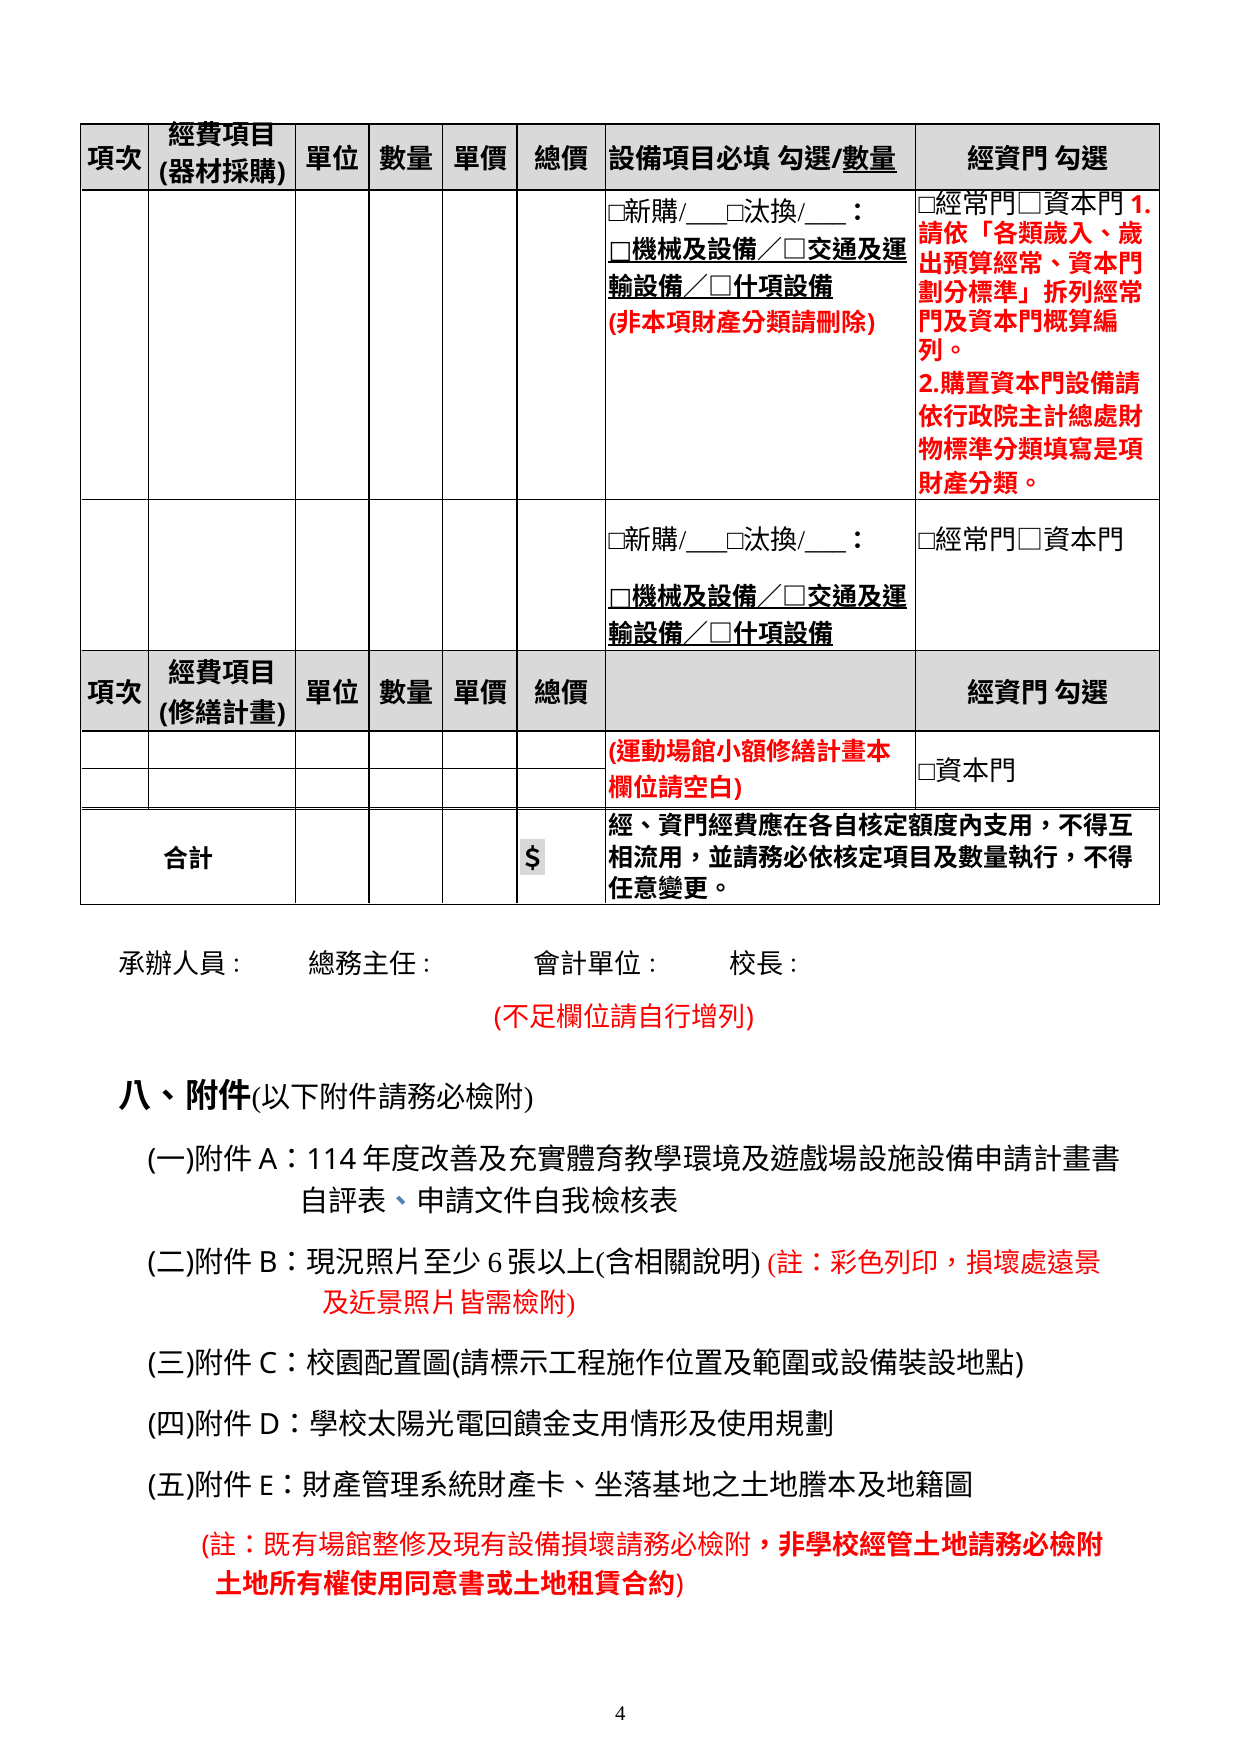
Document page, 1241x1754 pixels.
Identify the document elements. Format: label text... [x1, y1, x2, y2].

table_cell [370, 191, 442, 499]
table_cell [81, 500, 148, 650]
table_cell □資本門 [916, 732, 1159, 807]
table_cell [370, 500, 442, 650]
table_cell 經、資門經費應在各自核定額度內支用，不得互相流用，並請務必依核定項目及數量執行，不得任意變更。 [606, 810, 1159, 903]
text (不足欄位請自行增列) [118, 1010, 1122, 1031]
table_cell 總價 [518, 651, 605, 730]
table_header 經費項目 (器材採購) [149, 125, 295, 189]
table_cell [81, 190, 148, 499]
table_cell (運動場館小額修繕計畫本欄位請空白) [606, 732, 915, 807]
table_cell 經費項目 (修繕計畫) [149, 651, 295, 730]
table_cell [370, 810, 442, 903]
text (五)附件E：財產管理系統財產卡、坐落基地之土地謄本及地籍圖 [148, 1461, 1122, 1504]
text (二)附件B：現況照片至少6張以上(含相關說明) (註：彩色列印，損壞處遠景及近景照片皆需檢附) [147, 1239, 1122, 1320]
table_cell □新購/___□汰換/___： □機械及設備／□交通及運輸設備／□什項設備 [606, 500, 915, 650]
table_cell 項次 [81, 651, 148, 730]
table_cell [149, 769, 295, 807]
table_cell [149, 732, 295, 767]
table_cell [443, 732, 516, 767]
table_cell [518, 769, 605, 807]
table_cell [443, 810, 516, 903]
table_cell 經資門 勾選 [916, 651, 1159, 730]
table_cell [370, 732, 442, 767]
table_cell [443, 191, 516, 499]
table_header 設備項目必填 勾選/數量 [606, 125, 915, 189]
table_cell [81, 769, 148, 807]
table_header 經資門 勾選 [916, 125, 1159, 189]
table_header 單位 [296, 125, 368, 189]
table_cell [296, 769, 368, 807]
table_cell [149, 500, 295, 650]
table_cell [296, 810, 368, 903]
table_cell □經常門□資本門 [916, 500, 1159, 650]
text 八、附件(以下附件請務必檢附) [118, 1068, 1122, 1117]
table_cell ＄ [518, 810, 605, 903]
table_cell [518, 732, 605, 767]
table_cell [443, 500, 516, 650]
table_cell [606, 651, 915, 730]
table_header 單價 [443, 125, 516, 189]
table_cell [296, 191, 368, 499]
text (註：既有場館整修及現有設備損壞請務必檢附，非學校經管土地請務必檢附土地所有權使用同意書或土地租賃合約) [201, 1523, 1122, 1601]
table_cell [149, 191, 295, 499]
table_header 項次 [81, 125, 148, 189]
table_cell [296, 500, 368, 650]
table_header 總價 [518, 125, 605, 189]
text (一)附件A：114年度改善及充實體育教學環境及遊戲場設施設備申請計畫書自評表、申請文件自我檢核表 [147, 1135, 1122, 1220]
table_cell [370, 769, 442, 807]
table_header 數量 [370, 125, 442, 189]
table_cell [518, 191, 605, 499]
table_cell [443, 769, 516, 807]
table_cell □新購/___□汰換/___： □機械及設備／□交通及運輸設備／□什項設備 (非本項財產分類請刪除) [606, 191, 915, 499]
table_cell 單價 [443, 651, 516, 730]
table_cell [81, 731, 148, 767]
text (四)附件D：學校太陽光電回饋金支用情形及使用規劃 [148, 1400, 1122, 1443]
text (三)附件C：校園配置圖(請標示工程施作位置及範圍或設備裝設地點) [148, 1339, 1122, 1382]
table_cell 數量 [370, 651, 442, 730]
table_cell [518, 500, 605, 650]
table_cell □經常門□資本門1.請依「各類歲入、歲出預算經常、資本門劃分標準」拆列經常門及資本門概算編列。 2.購置資本門設備請依行政院主計總處財物標準分類填寫是項財產分類。 [916, 191, 1159, 499]
table_cell 合計 [81, 810, 295, 903]
table_cell [296, 732, 368, 767]
table_cell 單位 [296, 651, 368, 730]
text 承辦人員： 總務主任： 會計單位： 校長： [118, 924, 1122, 999]
